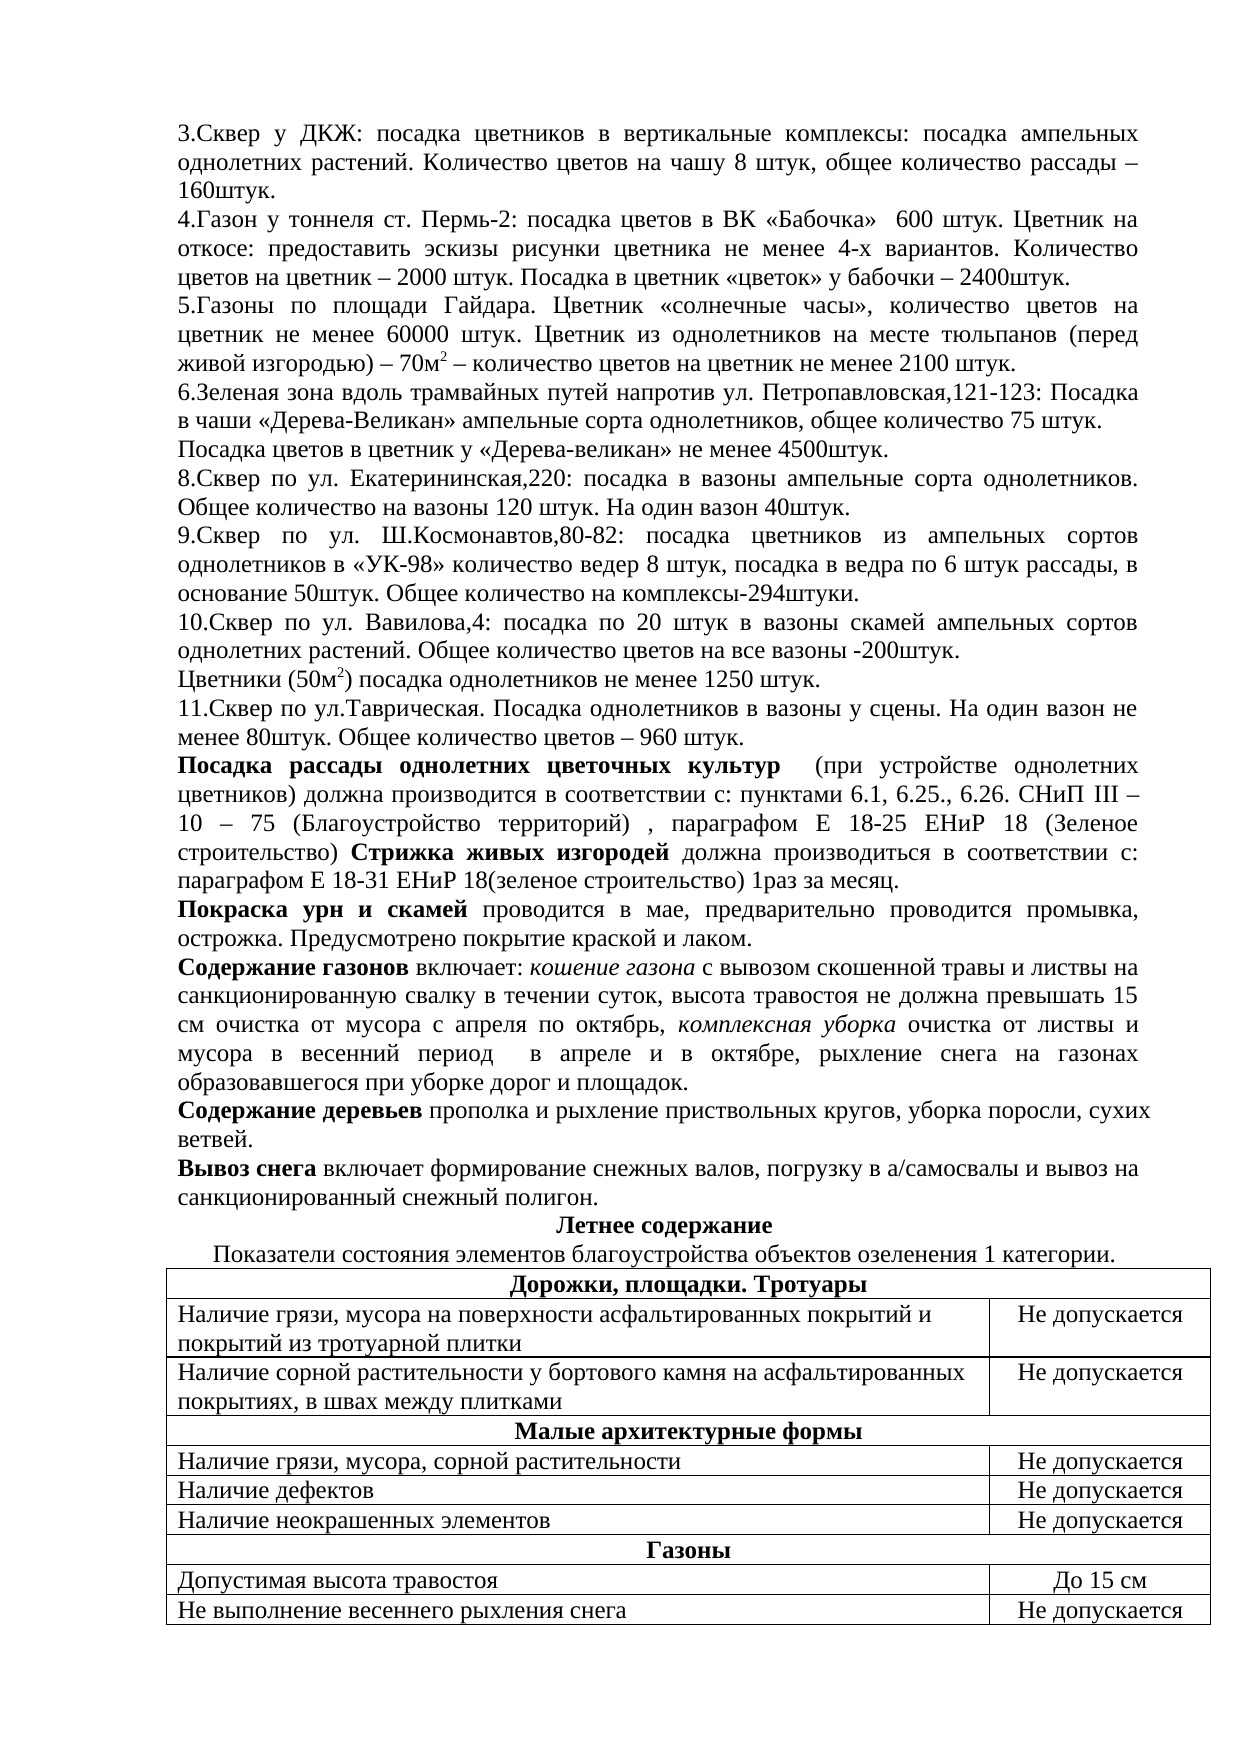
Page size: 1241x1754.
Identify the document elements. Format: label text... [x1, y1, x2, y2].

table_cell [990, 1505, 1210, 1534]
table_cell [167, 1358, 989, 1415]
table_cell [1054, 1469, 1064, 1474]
text 4.Газон у тоннеля ст. Пермь-2: посадка цветов в ВК «Бабочка» 600 штук. Цветник на откосе: предоставить эскизы рисунки цветника не менее 4-х вариантов. Количество цветов на цветник – 2000 штук. Посадка в цветник «цветок» у бабочки – 2400штук. [177, 204, 1139, 291]
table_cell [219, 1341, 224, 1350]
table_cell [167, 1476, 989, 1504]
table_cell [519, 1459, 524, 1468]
text Летнее содержание [177, 1211, 1152, 1239]
text 9.Сквер по ул. Ш.Космонавтов,80-82: посадка цветников из ампельных сортов однолетников в «УК-98» количество ведер 8 штук, посадка в ведра по 6 штук рассады, в основание 50штук. Общее количество на комплексы-294штуки. [177, 521, 1139, 607]
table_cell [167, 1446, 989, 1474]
text Содержание деревьев прополка и рыхление приствольных кругов, уборка поросли, сухих ветвей. [177, 1096, 1152, 1153]
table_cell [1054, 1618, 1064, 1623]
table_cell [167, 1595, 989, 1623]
text Цветники (50м2) посадка однолетников не менее 1250 штук. [177, 664, 1152, 693]
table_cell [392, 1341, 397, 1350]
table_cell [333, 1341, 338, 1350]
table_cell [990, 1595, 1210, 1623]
text Показатели состояния элементов благоустройства объектов озеленения 1 категории. [177, 1239, 1152, 1268]
text 6.Зеленая зона вдоль трамвайных путей напротив ул. Петропавловская,121-123: Посадка в чаши «Дерева-Великан» ампельные сорта однолетников, общее количество 75 штук. [177, 377, 1139, 434]
text 10.Сквер по ул. Вавилова,4: посадка по 20 штук в вазоны скамей ампельных сортов однолетних растений. Общее количество цветов на все вазоны -200штук. [177, 607, 1139, 664]
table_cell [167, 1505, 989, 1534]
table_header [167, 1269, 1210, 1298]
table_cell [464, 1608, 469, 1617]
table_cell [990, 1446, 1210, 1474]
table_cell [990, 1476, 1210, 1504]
text 5.Газоны по площади Гайдара. Цветник «солнечные часы», количество цветов на цветник не менее 60000 штук. Цветник из однолетников на месте тюльпанов (перед живой изгородью) – 70м2 – количество цветов на цветник не менее 2100 штук. [177, 291, 1139, 377]
text Посадка цветов в цветник у «Дерева-великан» не менее 4500штук. [177, 434, 1152, 463]
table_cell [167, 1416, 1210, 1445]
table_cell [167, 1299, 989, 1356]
text 3.Сквер у ДКЖ: посадка цветников в вертикальные комплексы: посадка ампельных однолетних растений. Количество цветов на чашу 8 штук, общее количество рассады – 160штук. [177, 118, 1139, 204]
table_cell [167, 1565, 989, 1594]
text Содержание газонов включает: кошение газона с вывозом скошенной травы и листвы на санкционированную свалку в течении суток, высота травостоя не должна превышать 15 см очистка от мусора с апреля по октябрь, комплексная уборка очистка от листвы и мусора в весенний период в апреле и в октябре, рыхление снега на газонах образовавшегося при уборке дорог и площадок. [177, 952, 1139, 1096]
text Посадка рассады однолетних цветочных культур (при устройстве однолетних цветников) должна производится в соответствии с: пунктами 6.1, 6.25., 6.26. СНиП III – 10 – 75 (Благоустройство территорий) , параграфом Е 18-25 ЕНиР 18 (Зеленое строительство) Стрижка живых изгородей должна производиться в соответствии с: параграфом Е 18-31 ЕНиР 18(зеленое строительство) 1раз за месяц. [177, 751, 1139, 894]
text 11.Сквер по ул.Таврическая. Посадка однолетников в вазоны у сцены. На один вазон не менее 80штук. Общее количество цветов – 960 штук. [177, 693, 1139, 751]
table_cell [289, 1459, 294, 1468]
text Вывоз снега включает формирование снежных валов, погрузку в а/самосвалы и вывоз на санкционированный снежный полигон. [177, 1153, 1139, 1211]
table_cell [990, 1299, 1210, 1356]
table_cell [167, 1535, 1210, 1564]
text Покраска урн и скамей проводится в мае, предварительно проводится промывка, острожка. Предусмотрено покрытие краской и лаком. [177, 894, 1139, 952]
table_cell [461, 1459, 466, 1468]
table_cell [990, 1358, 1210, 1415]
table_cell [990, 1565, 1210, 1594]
text 8.Сквер по ул. Екатерининская,220: посадка в вазоны ампельные сорта однолетников. Общее количество на вазоны 120 штук. На один вазон 40штук. [177, 463, 1139, 521]
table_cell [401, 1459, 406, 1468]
